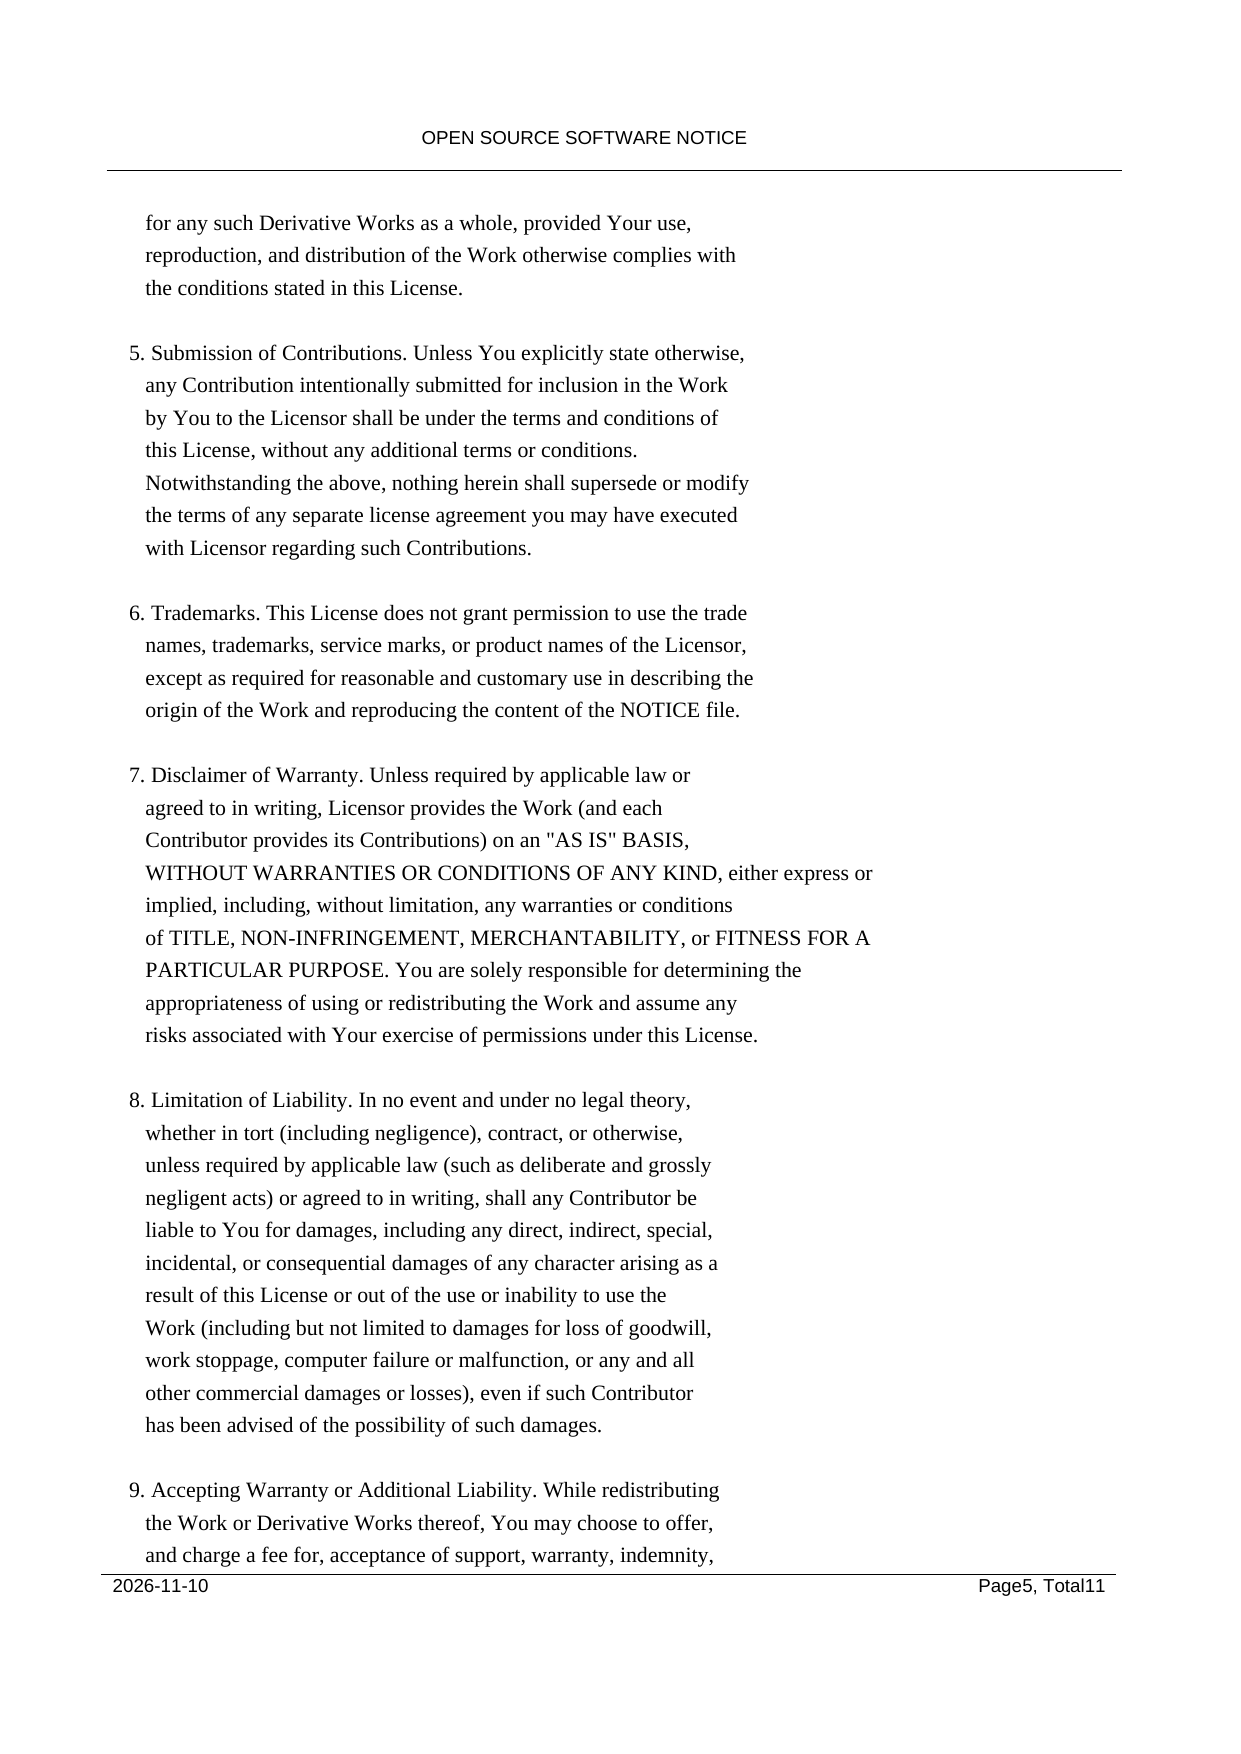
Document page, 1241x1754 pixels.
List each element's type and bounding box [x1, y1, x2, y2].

text [112, 206, 1128, 1571]
